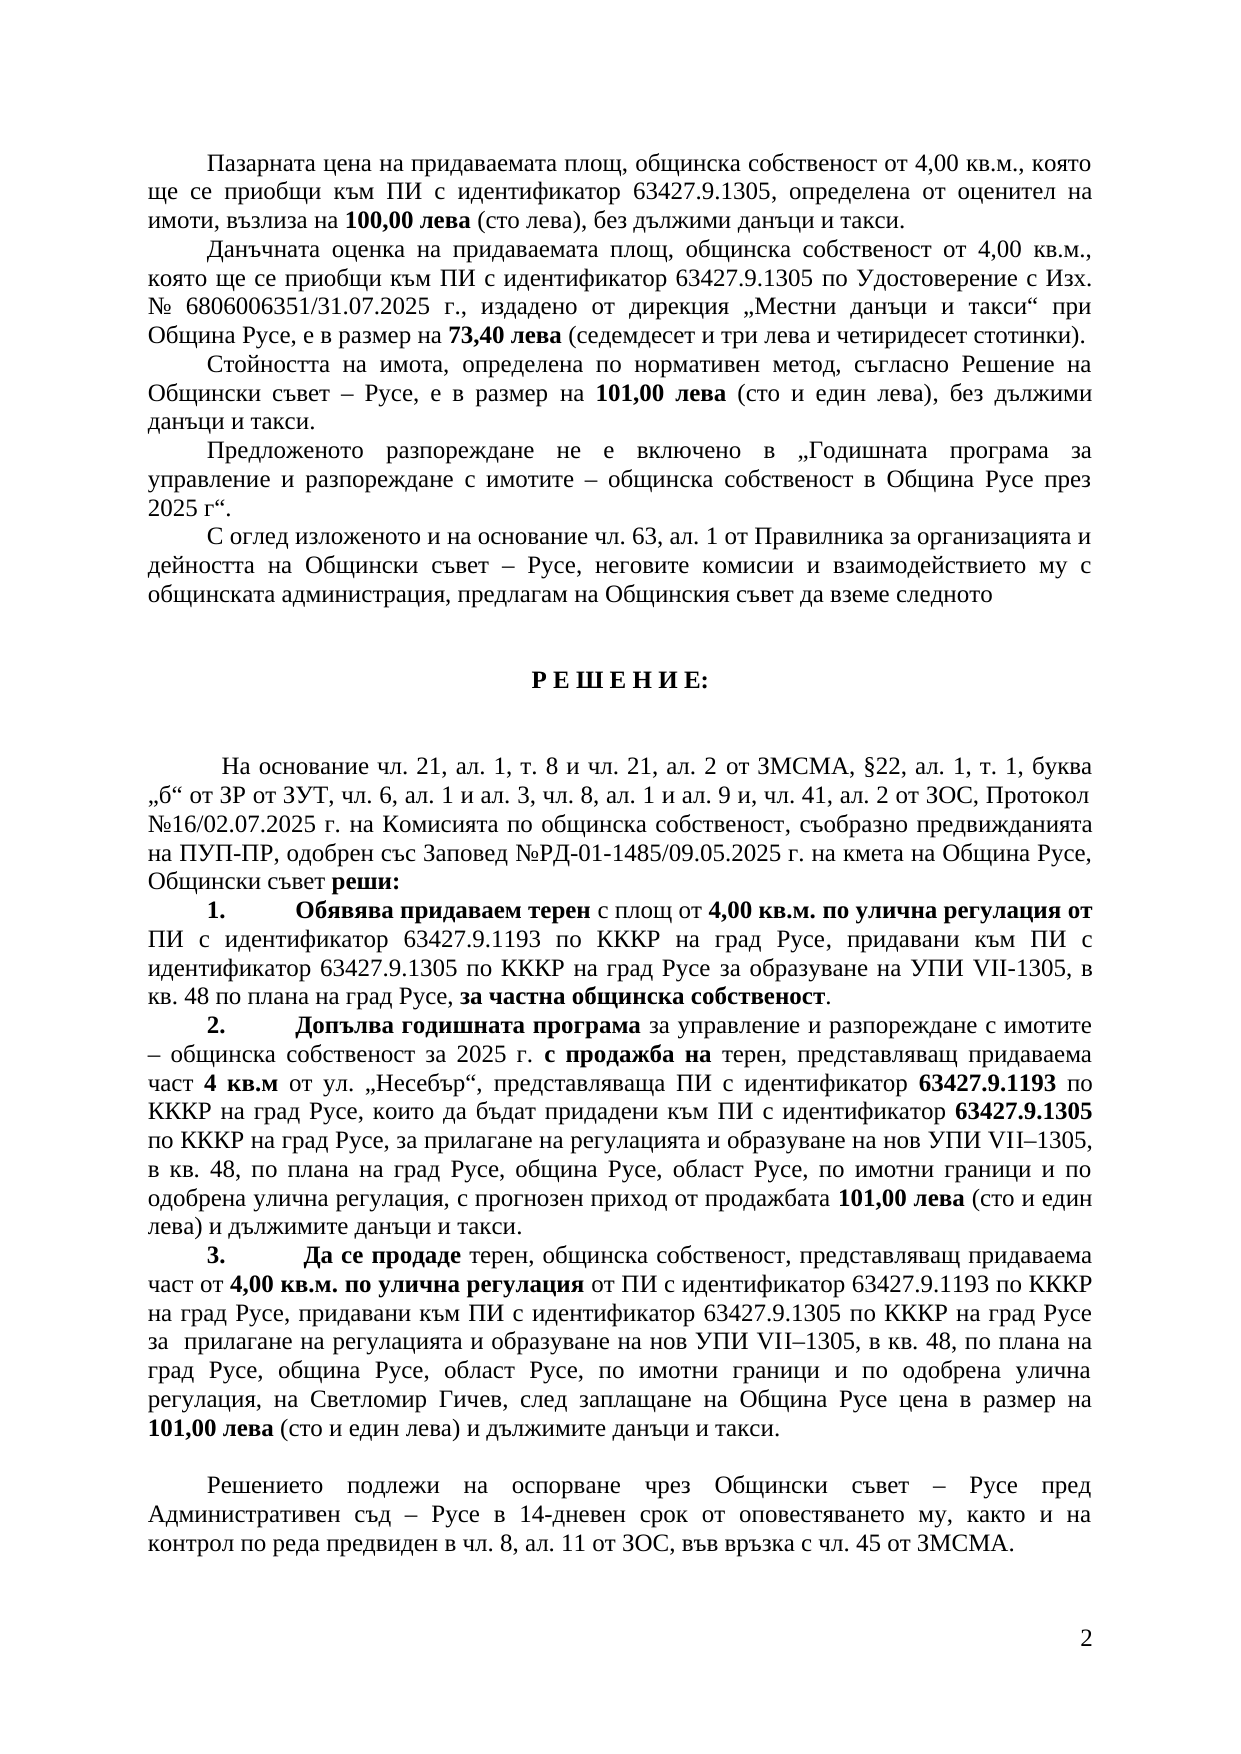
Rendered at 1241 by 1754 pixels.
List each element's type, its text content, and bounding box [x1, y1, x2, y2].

text Стойността на имота, определена по нормативен метод, съгласно Решение на Общински съвет – Русе, е в размер на 101,00 лева (сто и един лева), без дължими данъци и такси. [148, 349, 1093, 435]
text С оглед изложеното и на основание чл. 63, ал. 1 от Правилника за организацията и дейността на Общински съвет – Русе, неговите комисии и взаимодействието му с общинската администрация, предлагам на Общинския съвет да вземе следното [148, 521, 1093, 608]
text На основание чл. 21, ал. 1, т. 8 и чл. 21, ал. 2 от ЗМСМА, §22, ал. 1, т. 1, буква „б“ от ЗР от ЗУТ, чл. 6, ал. 1 и ал. 3, чл. 8, ал. 1 и ал. 9 и, чл. 41, ал. 2 от ЗОС, Протокол №16/02.07.2025 г. на Комисията по общинска собственост, съобразно предвижданията на ПУП-ПР, одобрен със Заповед №РД-01-1485/09.05.2025 г. на кмета на Община Русе, Общински съвет реши: [148, 751, 1093, 895]
list Допълва годишната програма за управление и разпореждане с имотите – общинска собственост за 2025 г. с продажба на терен, представляващ придаваемa част 4 кв.м от ул. „Несебър“, представляваща ПИ с идентификатор 63427.9.1193 по КККР на град Русе, които да бъдат придадени към ПИ с идентификатор 63427.9.1305 по КККР на град Русе, за прилагане на регулацията и образуване на нов УПИ VII–1305, в кв. 48, по плана на град Русе, община Русе, област Русе, по имотни граници и по одобрена улична регулация, с прогнозен приход от продажбата 101,00 лева (сто и един лева) и дължимите данъци и такси. [148, 1010, 1093, 1240]
text Пазарната цена на придаваемата площ, общинска собственост от 4,00 кв.м., която ще се приобщи към ПИ с идентификатор 63427.9.1305, определена от оценител на имоти, възлиза на 100,00 лева (сто лева), без дължими данъци и такси. [148, 148, 1093, 234]
list Да се продаде терен, общинска собственост, представляващ придаваема част от 4,00 кв.м. по улична регулация от ПИ с идентификатор 63427.9.1193 по КККР на град Русе, придавани към ПИ с идентификатор 63427.9.1305 по КККР на град Русе за прилагане на регулацията и образуване на нов УПИ VII–1305, в кв. 48, по плана на град Русе, община Русе, област Русе, по имотни граници и по одобрена улична регулация, на Светломир Гичев, след заплащане на Община Русе цена в размер на 101,00 лева (сто и един лева) и дължимите данъци и такси. [148, 1240, 1093, 1441]
text Р Е Ш Е Н И Е: [148, 665, 1093, 694]
text Решението подлежи на оспорване чрез Общински съвет – Русе пред Административен съд – Русе в 14-дневен срок от оповестяването му, както и на контрол по реда предвиден в чл. 8, ал. 11 от ЗОС, във връзка с чл. 45 от ЗМСМА. [148, 1470, 1093, 1556]
text Данъчната оценка на придаваемата площ, общинска собственост от 4,00 кв.м., която ще се приобщи към ПИ с идентификатор 63427.9.1305 по Удостоверение с Изх. № 6806006351/31.07.2025 г., издадено от дирекция „Местни данъци и такси“ при Община Русе, е в размер на 73,40 лева (седемдесет и три лева и четиридесет стотинки). [148, 234, 1093, 349]
list Обявява придаваем терен с площ от 4,00 кв.м. по улична регулация от ПИ с идентификатор 63427.9.1193 по КККР на град Русе, придавани към ПИ с идентификатор 63427.9.1305 по КККР на град Русе за образуване на УПИ VII-1305, в кв. 48 по плана на град Русе, за частна общинска собственост. [148, 895, 1093, 1010]
text Предложеното разпореждане не е включено в „Годишната програма за управление и разпореждане с имотите – общинска собственост в Община Русе през 2025 г“. [148, 435, 1093, 521]
